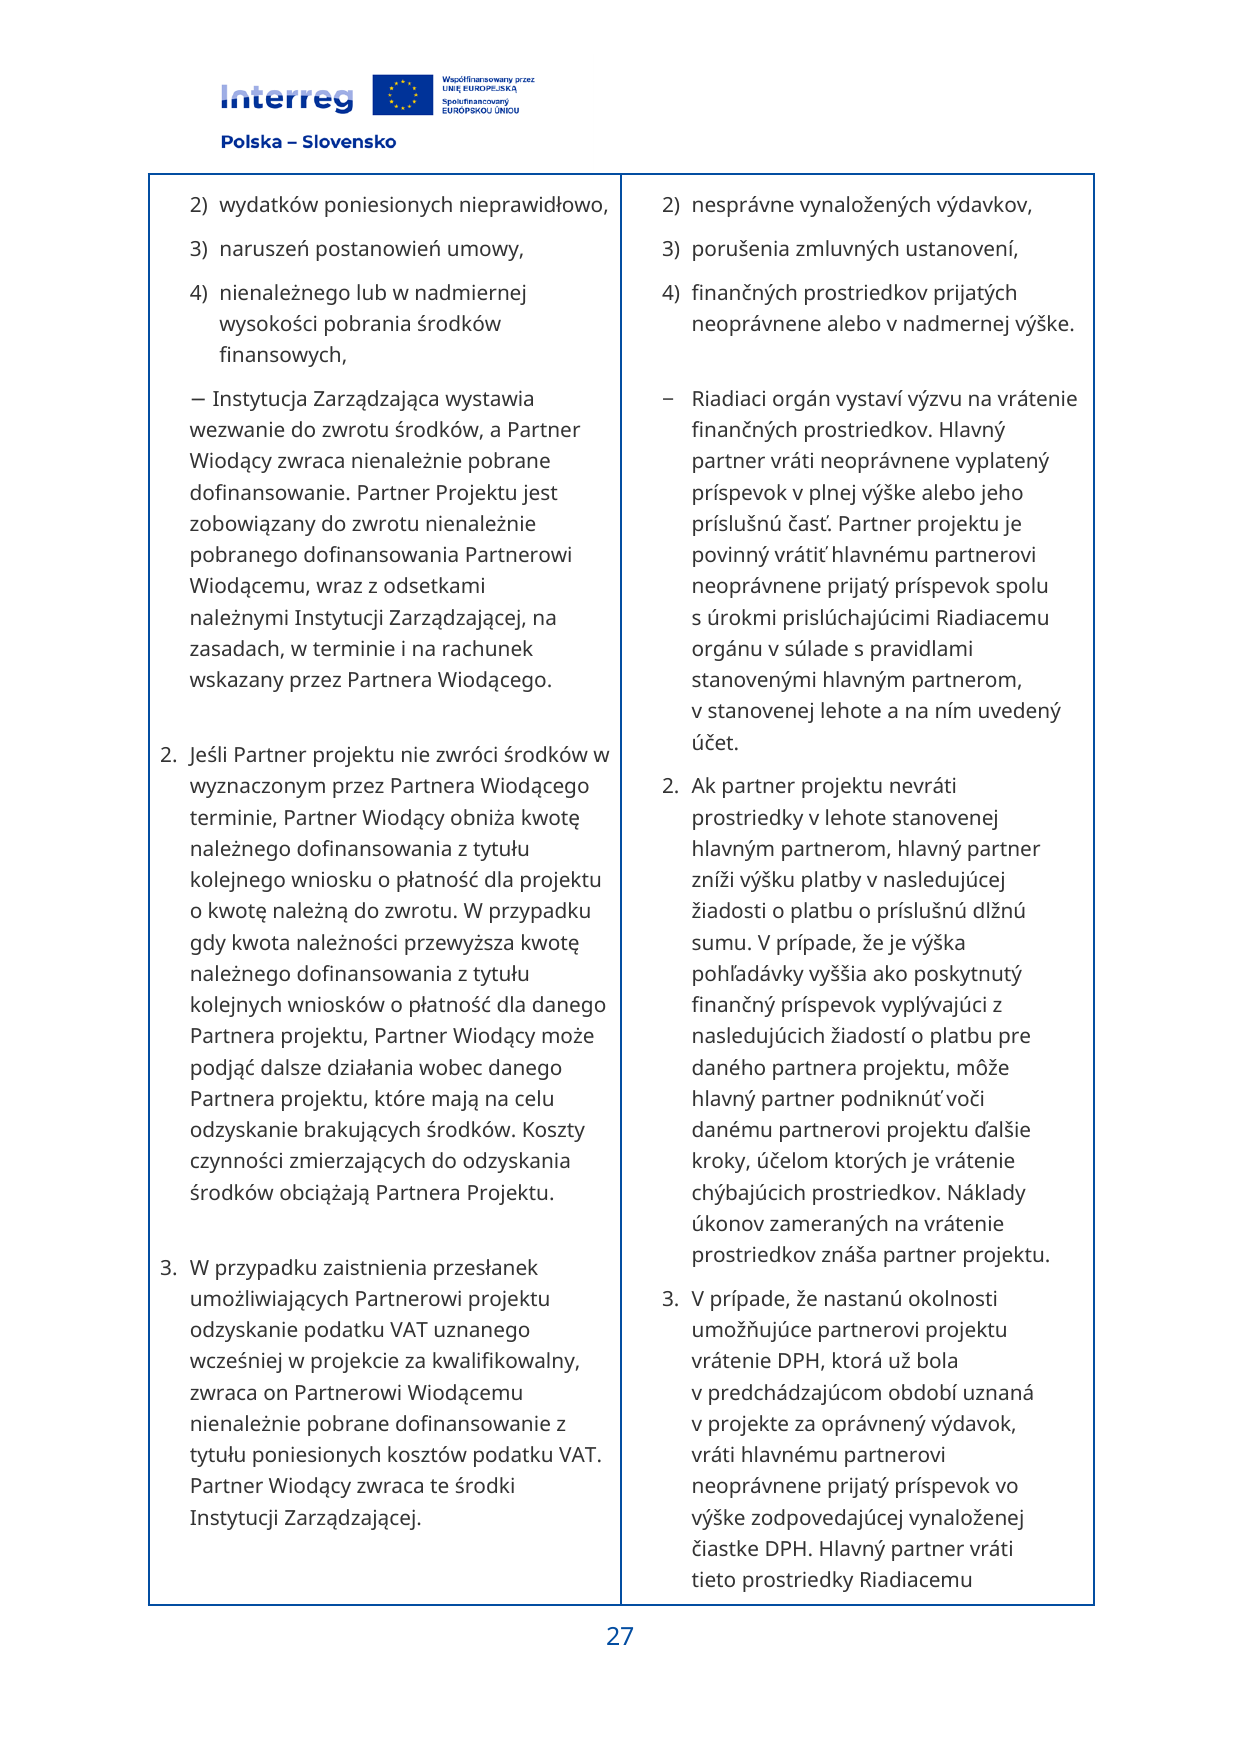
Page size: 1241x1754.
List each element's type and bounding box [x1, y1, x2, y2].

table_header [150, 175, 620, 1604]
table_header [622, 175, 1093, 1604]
picture [201, 54, 594, 173]
